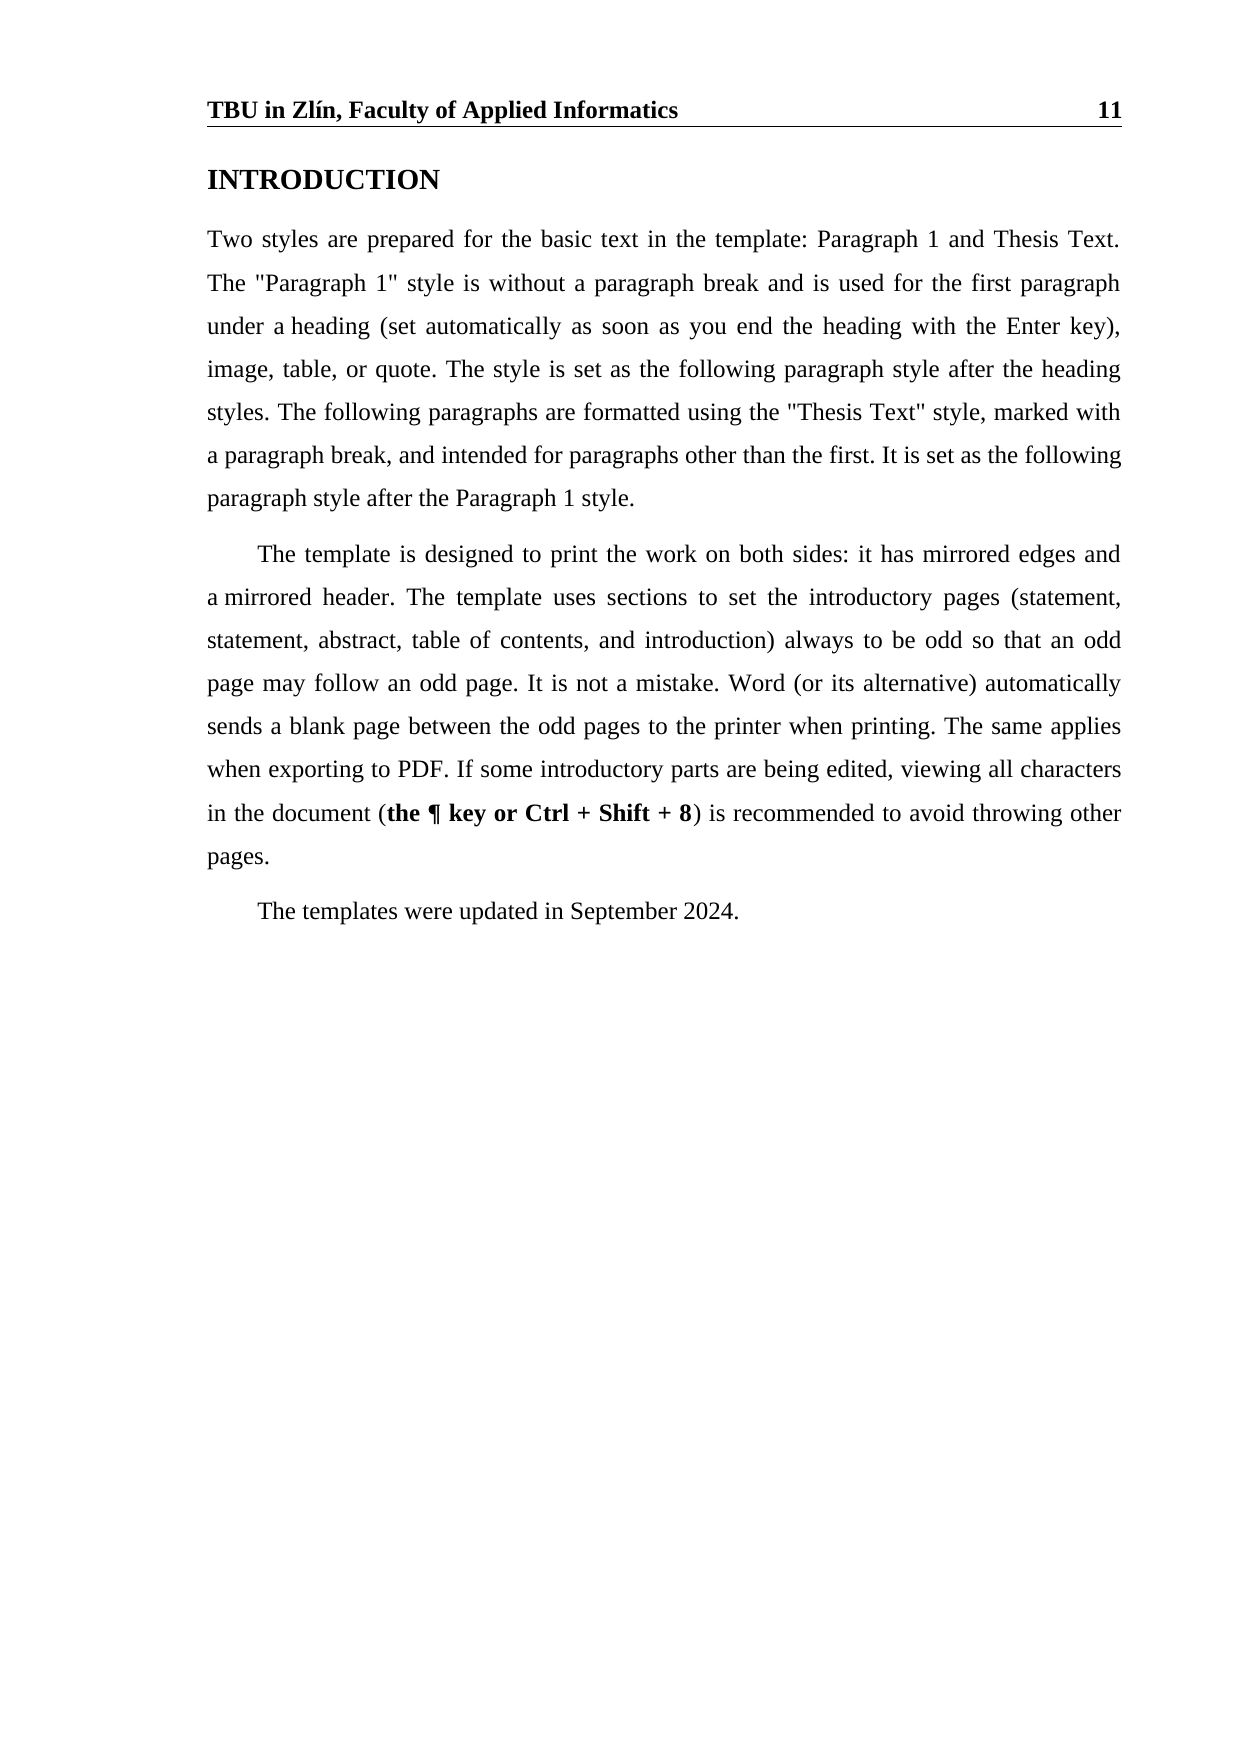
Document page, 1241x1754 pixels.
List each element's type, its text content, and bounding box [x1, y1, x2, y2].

text The template is designed to print the work on both sides: it has mirrored edges and a mirrored header. The template uses sections to set the introductory pages (statement, statement, abstract, table of contents, and introduction) always to be odd so that an odd page may follow an odd page. It is not a mistake. Word (or its alternative) automatically sends a blank page between the odd pages to the printer when printing. The same applies when exporting to PDF. If some introductory parts are being edited, viewing all characters in the document (the ¶ key or Ctrl + Shift + 8) is recommended to avoid throwing other pages. [207, 539, 1122, 869]
text The templates were updated in September 2024. [207, 896, 1122, 925]
text Two styles are prepared for the basic text in the template: Paragraph 1 and Thesis Text. The "Paragraph 1" style is without a paragraph break and is used for the first paragraph under a heading (set automatically as soon as you end the heading with the Enter key), image, table, or quote. The style is set as the following paragraph style after the heading styles. The following paragraphs are formatted using the "Thesis Text" style, marked with a paragraph break, and intended for paragraphs other than the first. It is set as the following paragraph style after the Paragraph 1 style. [207, 224, 1122, 512]
text Introduction [207, 162, 1122, 195]
